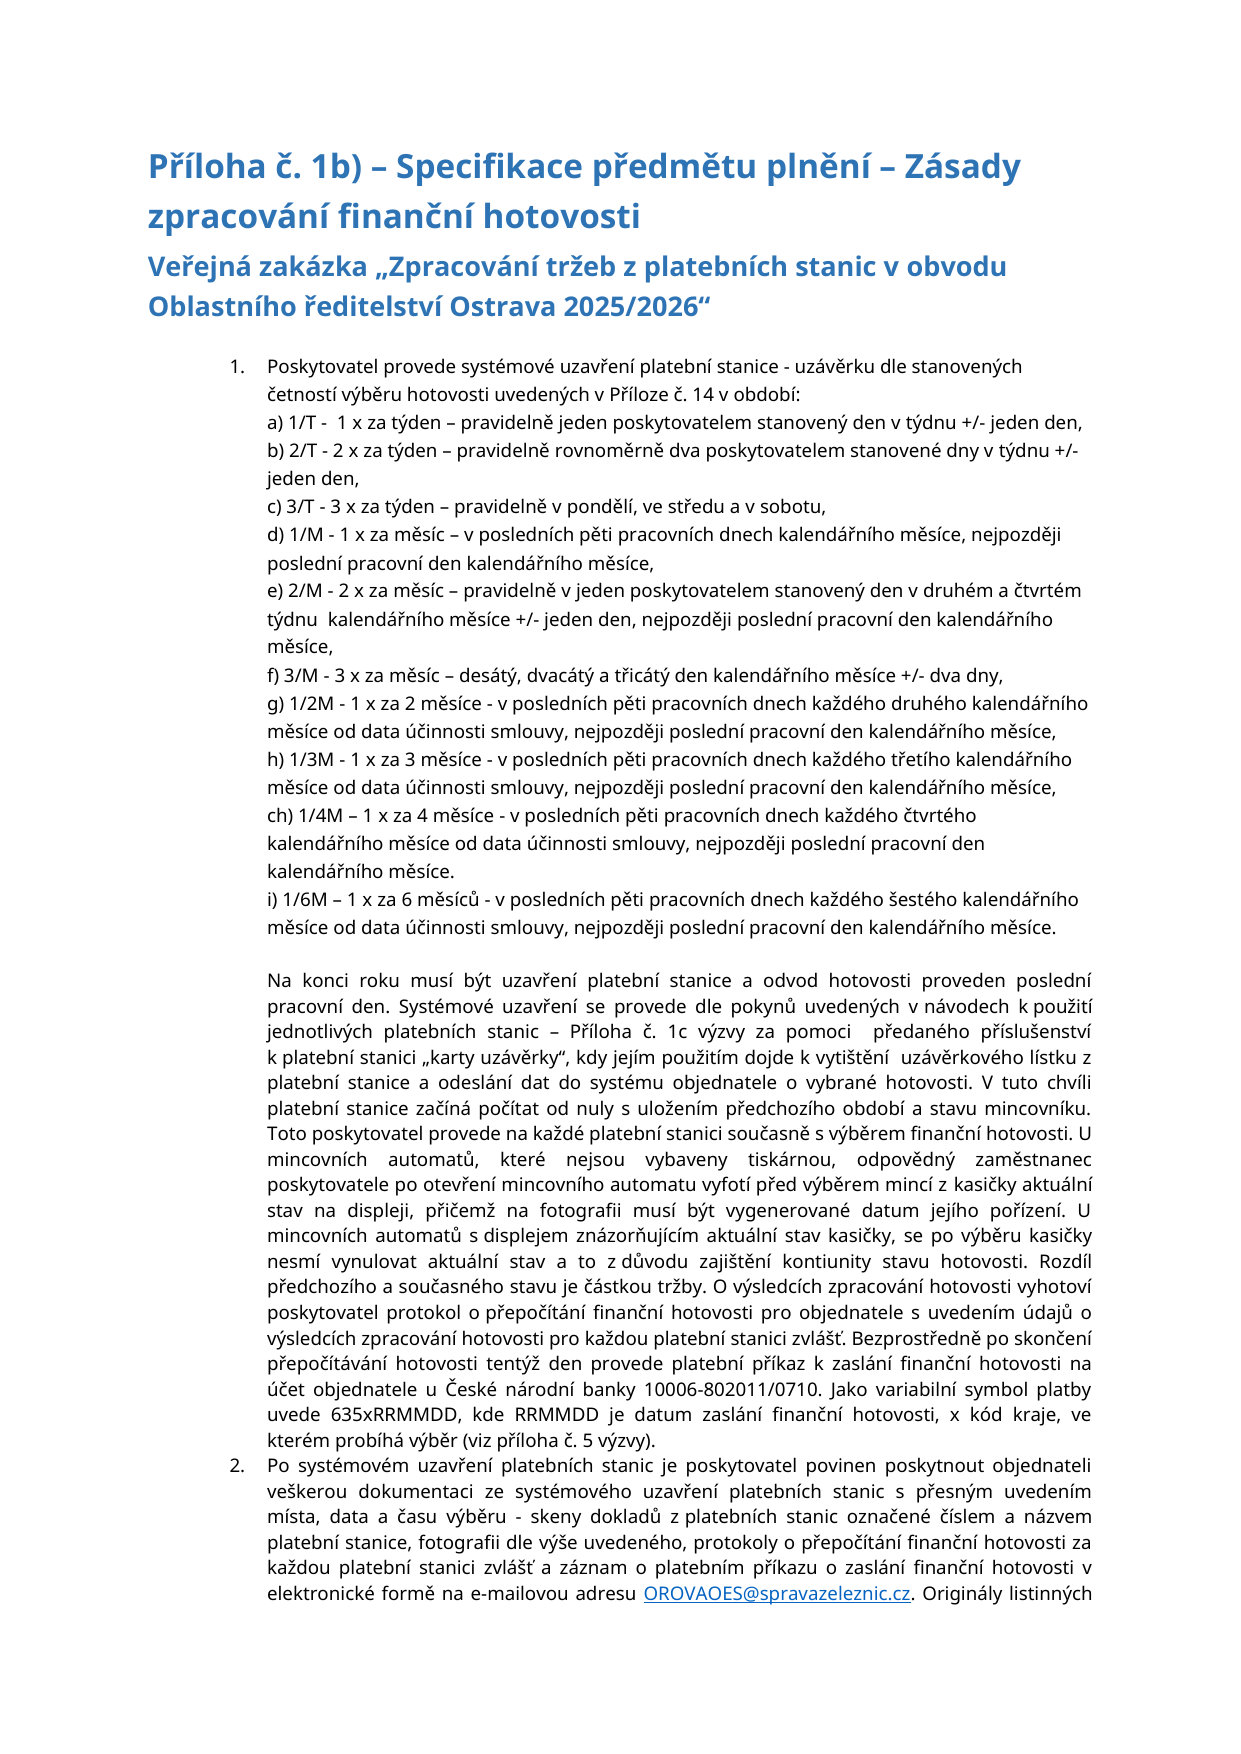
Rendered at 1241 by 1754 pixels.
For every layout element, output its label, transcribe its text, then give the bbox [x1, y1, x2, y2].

list Na konci roku musí být uzavření platební stanice a odvod hotovosti proveden poslední pracovní den. Systémové uzavření se provede dle pokynů uvedených v návodech k použití jednotlivých platebních stanic – Příloha č. 1c výzvy za pomoci předaného příslušenství k platební stanici „karty uzávěrky“, kdy jejím použitím dojde k vytištění uzávěrkového lístku z platební stanice a odeslání dat do systému objednatele o vybrané hotovosti. V tuto chvíli platební stanice začíná počítat od nuly s uložením předchozího období a stavu mincovníku. Toto poskytovatel provede na každé platební stanici současně s výběrem finanční hotovosti. U mincovních automatů, které nejsou vybaveny tiskárnou, odpovědný zaměstnanec poskytovatele po otevření mincovního automatu vyfotí před výběrem mincí z kasičky aktuální stav na displeji, přičemž na fotografii musí být vygenerované datum jejího pořízení. U mincovních automatů s displejem znázorňujícím aktuální stav kasičky, se po výběru kasičky nesmí vynulovat aktuální stav a to z důvodu zajištění kontiunity stavu hotovosti. Rozdíl předchozího a současného stavu je částkou tržby. O výsledcích zpracování hotovosti vyhotoví poskytovatel protokol o přepočítání finanční hotovosti pro objednatele s uvedením údajů o výsledcích zpracování hotovosti pro každou platební stanici zvlášť. Bezprostředně po skončení přepočítávání hotovosti tentýž den provede platební příkaz k zaslání finanční hotovosti na účet objednatele u České národní banky 10006-802011/0710. Jako variabilní symbol platby uvede 635xRRMMDD, kde RRMMDD je datum zaslání finanční hotovosti, x kód kraje, ve kterém probíhá výběr (viz příloha č. 5 výzvy). [267, 942, 1093, 1452]
subtitle Příloha č. 1b) – Specifikace předmětu plnění – Zásady zpracování finanční hotovosti [148, 143, 1093, 238]
list Poskytovatel provede systémové uzavření platební stanice - uzávěrku dle stanovených četností výběru hotovosti uvedených v Příloze č. 14 v období: a) 1/T - 1 x za týden – pravidelně jeden poskytovatelem stanovený den v týdnu +/- jeden den, b) 2/T - 2 x za týden – pravidelně rovnoměrně dva poskytovatelem stanovené dny v týdnu +/- jeden den, c) 3/T - 3 x za týden – pravidelně v pondělí, ve středu a v sobotu, d) 1/M - 1 x za měsíc – v posledních pěti pracovních dnech kalendářního měsíce, nejpozději poslední pracovní den kalendářního měsíce, e) 2/M - 2 x za měsíc – pravidelně v jeden poskytovatelem stanovený den v druhém a čtvrtém týdnu kalendářního měsíce +/- jeden den, nejpozději poslední pracovní den kalendářního měsíce, f) 3/M - 3 x za měsíc – desátý, dvacátý a třicátý den kalendářního měsíce +/- dva dny, g) 1/2M - 1 x za 2 měsíce - v posledních pěti pracovních dnech každého druhého kalendářního měsíce od data účinnosti smlouvy, nejpozději poslední pracovní den kalendářního měsíce, h) 1/3M - 1 x za 3 měsíce - v posledních pěti pracovních dnech každého třetího kalendářního měsíce od data účinnosti smlouvy, nejpozději poslední pracovní den kalendářního měsíce, ch) 1/4M – 1 x za 4 měsíce - v posledních pěti pracovních dnech každého čtvrtého kalendářního měsíce od data účinnosti smlouvy, nejpozději poslední pracovní den kalendářního měsíce. i) 1/6M – 1 x za 6 měsíců - v posledních pěti pracovních dnech každého šestého kalendářního měsíce od data účinnosti smlouvy, nejpozději poslední pracovní den kalendářního měsíce. [229, 354, 1093, 939]
subtitle Veřejná zakázka „Zpracování tržeb z platebních stanic v obvodu Oblastního ředitelství Ostrava 2025/2026“ [148, 247, 1093, 324]
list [229, 1452, 1093, 1606]
